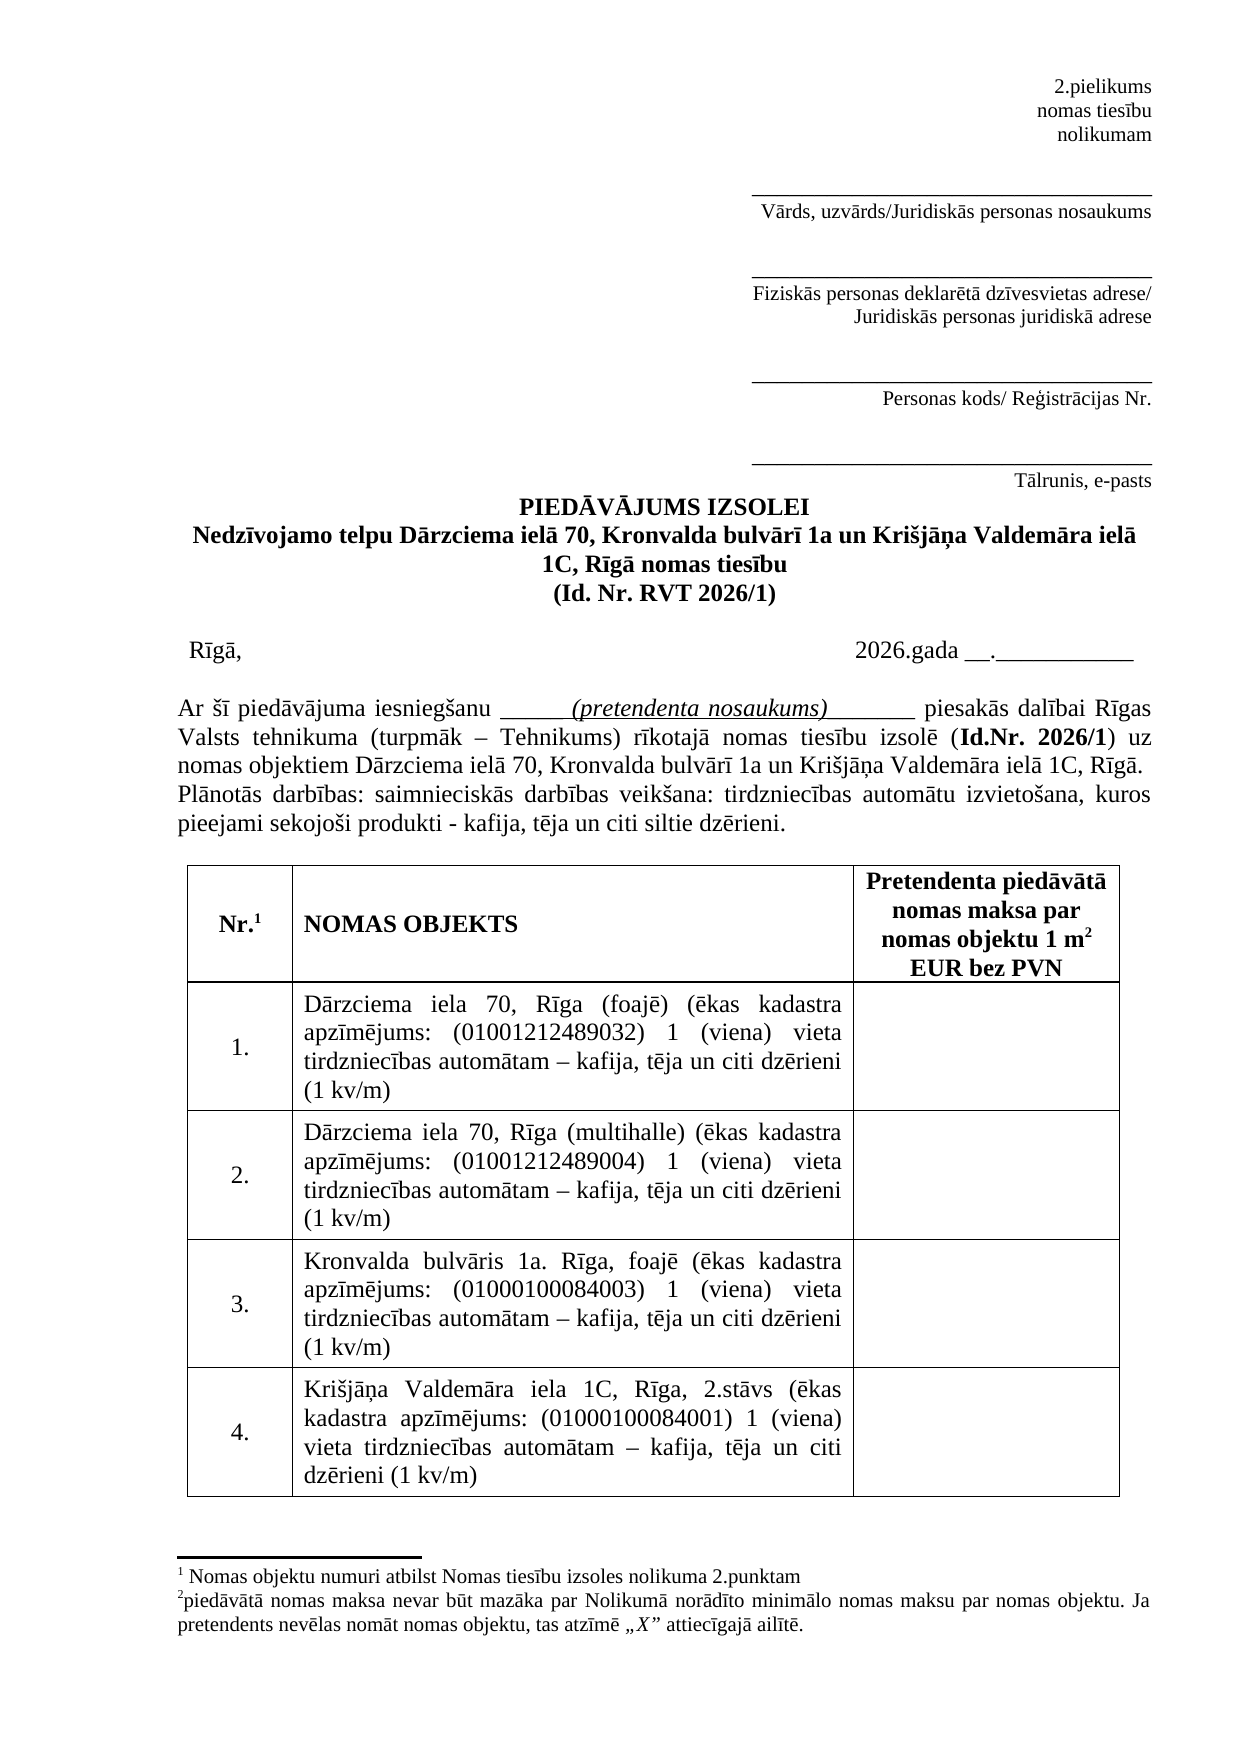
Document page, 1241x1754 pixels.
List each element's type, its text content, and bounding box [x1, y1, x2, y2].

text Nedzīvojamo telpu Dārzciema ielā 70, Kronvalda bulvārī 1a un Krišjāņa Valdemāra ielā 1C, Rīgā nomas tiesību [177, 520, 1152, 578]
text ________________________________ [177, 252, 1152, 280]
table_cell 2. [188, 1111, 292, 1238]
table_cell Krišjāņa Valdemāra iela 1C, Rīga, 2.stāvs (ēkas kadastra apzīmējums: (01000100084001) 1 (viena) vieta tirdzniecības automātam – kafija, tēja un citi dzērieni (1 kv/m) [293, 1368, 853, 1496]
table_cell [854, 1111, 1119, 1238]
table_header Pretendenta piedāvātā nomas maksa par nomas objektu 1 m EUR bez PVN [854, 866, 1119, 981]
text (Id. Nr. RVT 2026/1) [177, 578, 1152, 607]
table_header 2026.gada __.___________ [661, 635, 1144, 664]
text Ar šī piedāvājuma iesniegšanu _____ (pretendenta nosaukums)_______ piesakās dalībai Rīgas Valsts tehnikuma (turpmāk – Tehnikums) rīkotajā nomas tiesību izsolē (Id.Nr. 2026/1) uz nomas objektiem Dārzciema ielā 70, Kronvalda bulvārī 1a un Krišjāņa Valdemāra ielā 1C, Rīgā. [177, 693, 1152, 779]
table_cell [854, 1240, 1119, 1367]
table_cell Dārzciema iela 70, Rīga (multihalle) (ēkas kadastra apzīmējums: (01001212489004) 1 (viena) vieta tirdzniecības automātam – kafija, tēja un citi dzērieni (1 kv/m) [293, 1111, 853, 1238]
text Juridiskās personas juridiskā adrese [177, 304, 1152, 328]
text Vārds, uzvārds/Juridiskās personas nosaukums [177, 199, 1152, 223]
table_cell Dārzciema iela 70, Rīga (foajē) (ēkas kadastra apzīmējums: (01001212489032) 1 (viena) vieta tirdzniecības automātam – kafija, tēja un citi dzērieni (1 kv/m) [293, 983, 853, 1110]
table_cell 4. [188, 1368, 292, 1496]
text 2.pielikums [177, 74, 1152, 98]
text PIEDĀVĀJUMS IZSOLEI [177, 492, 1152, 520]
text Tālrunis, e-pasts [177, 468, 1152, 492]
table_cell [854, 983, 1119, 1110]
table_cell 1. [188, 983, 292, 1110]
table_cell 3. [188, 1240, 292, 1367]
table_header Rīgā, [177, 635, 661, 664]
text ________________________________ [177, 170, 1152, 199]
table_header Nr. [188, 866, 292, 981]
text nolikumam [177, 122, 1152, 146]
list Plānotās darbības: saimnieciskās darbības veikšana: tirdzniecības automātu izvietošana, kuros pieejami sekojoši produkti - kafija, tēja un citi siltie dzērieni. [177, 779, 1152, 837]
text ________________________________ [177, 357, 1152, 386]
text Personas kods/ Reģistrācijas Nr. [177, 386, 1152, 410]
table_cell [854, 1368, 1119, 1496]
text Fiziskās personas deklarētā dzīvesvietas adrese/ [177, 280, 1152, 304]
text nomas tiesību [177, 98, 1152, 122]
table_header NOMAS OBJEKTS [293, 866, 853, 981]
table_cell Kronvalda bulvāris 1a. Rīga, foajē (ēkas kadastra apzīmējums: (01000100084003) 1 (viena) vieta tirdzniecības automātam – kafija, tēja un citi dzērieni (1 kv/m) [293, 1240, 853, 1367]
text ________________________________ [177, 439, 1152, 468]
